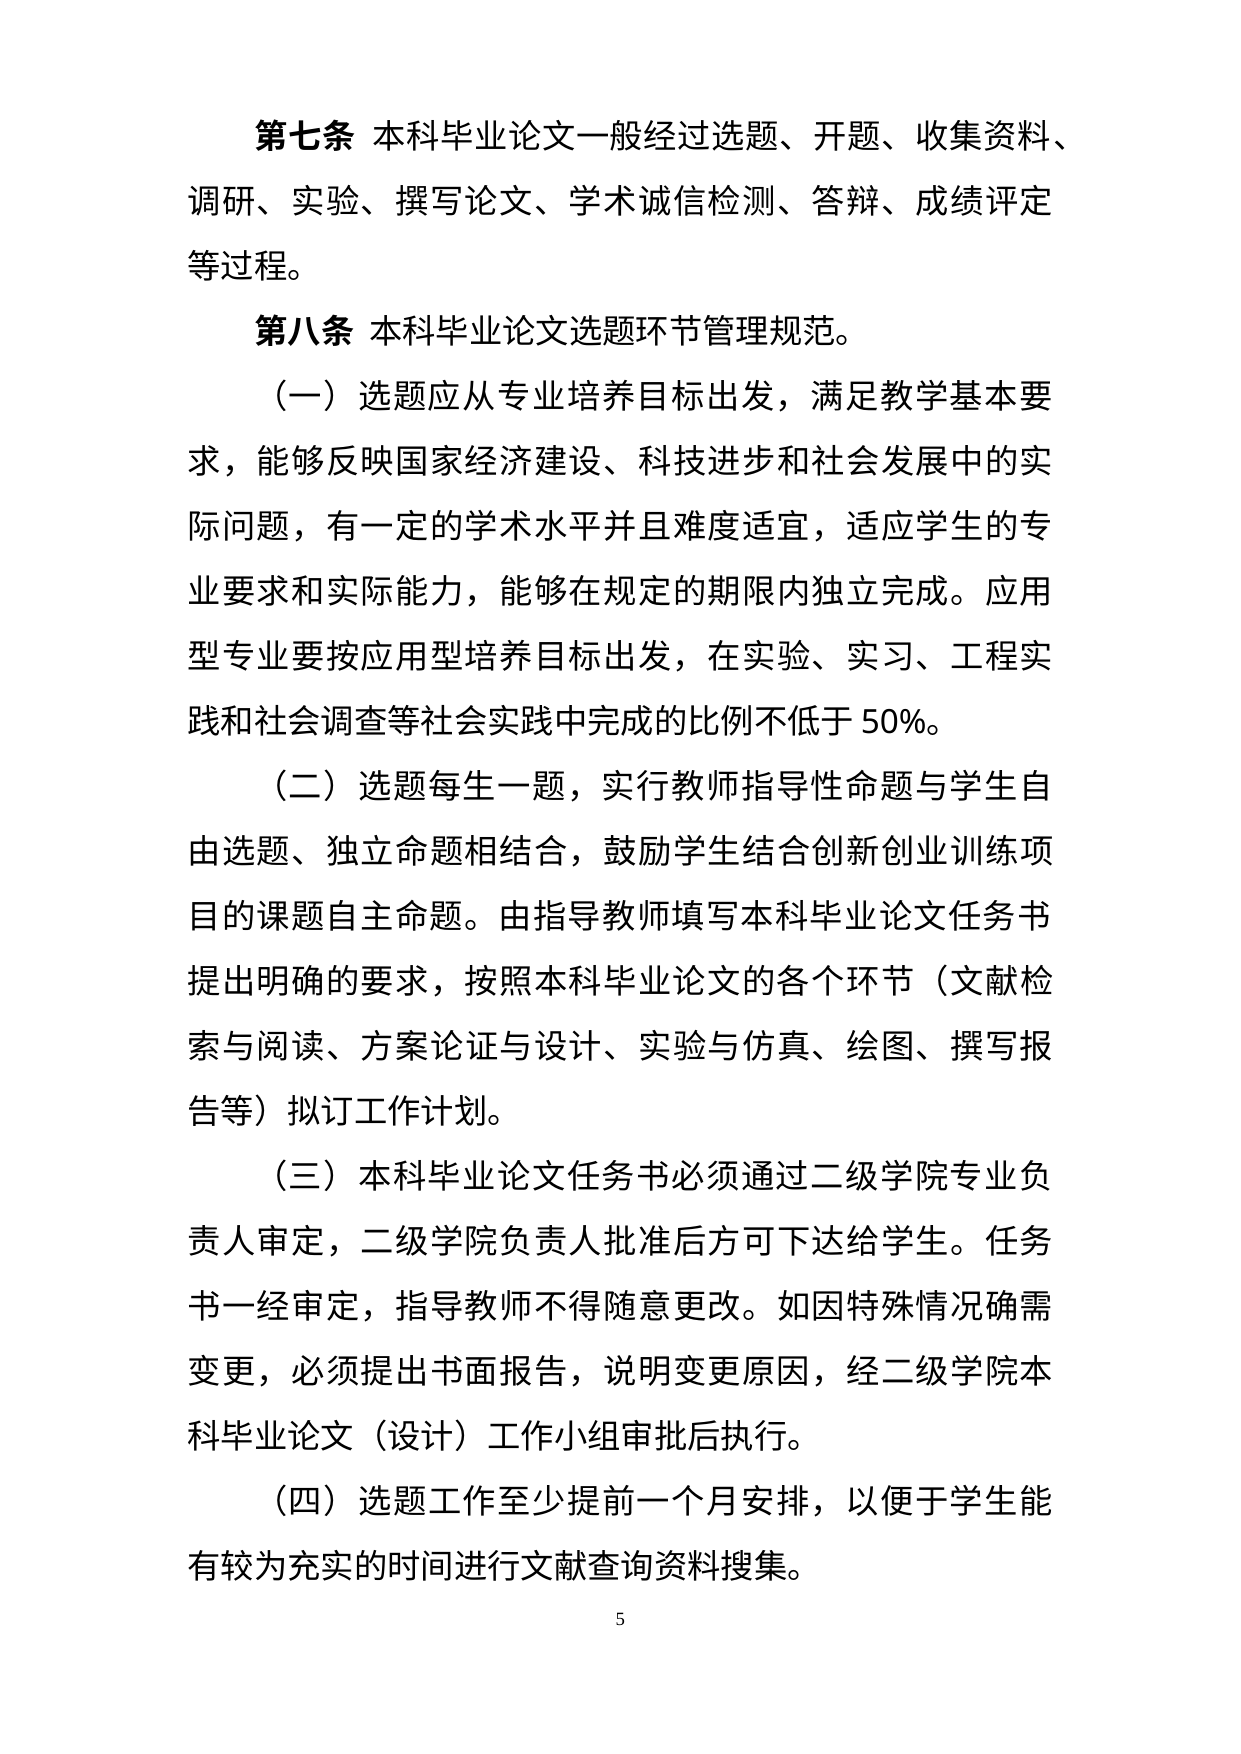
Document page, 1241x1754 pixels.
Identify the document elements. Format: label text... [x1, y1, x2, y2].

text （一）选题应从专业培养目标出发，满足教学基本要求，能够反映国家经济建设、科技进步和社会发展中的实际问题，有一定的学术水平并且难度适宜，适应学生的专业要求和实际能力，能够在规定的期限内独立完成。应用型专业要按应用型培养目标出发，在实验、实习、工程实践和社会调查等社会实践中完成的比例不低于50%。 [187, 362, 1053, 752]
text （二）选题每生一题，实行教师指导性命题与学生自由选题、独立命题相结合，鼓励学生结合创新创业训练项目的课题自主命题。由指导教师填写本科毕业论文任务书，提出明确的要求，按照本科毕业论文的各个环节（文献检索与阅读、方案论证与设计、实验与仿真、绘图、撰写报告等）拟订工作计划。 [187, 752, 1053, 1142]
text （三）本科毕业论文任务书必须通过二级学院专业负责人审定，二级学院负责人批准后方可下达给学生。任务书一经审定，指导教师不得随意更改。如因特殊情况确需变更，必须提出书面报告，说明变更原因，经二级学院本科毕业论文（设计）工作小组审批后执行。 [187, 1142, 1053, 1467]
text 第七条 本科毕业论文一般经过选题、开题、收集资料、调研、实验、撰写论文、学术诚信检测、答辩、成绩评定等过程。 [187, 102, 1053, 297]
text （四）选题工作至少提前一个月安排，以便于学生能有较为充实的时间进行文献查询资料搜集。 [187, 1467, 1053, 1597]
text 第八条 本科毕业论文选题环节管理规范。 [187, 297, 1053, 362]
